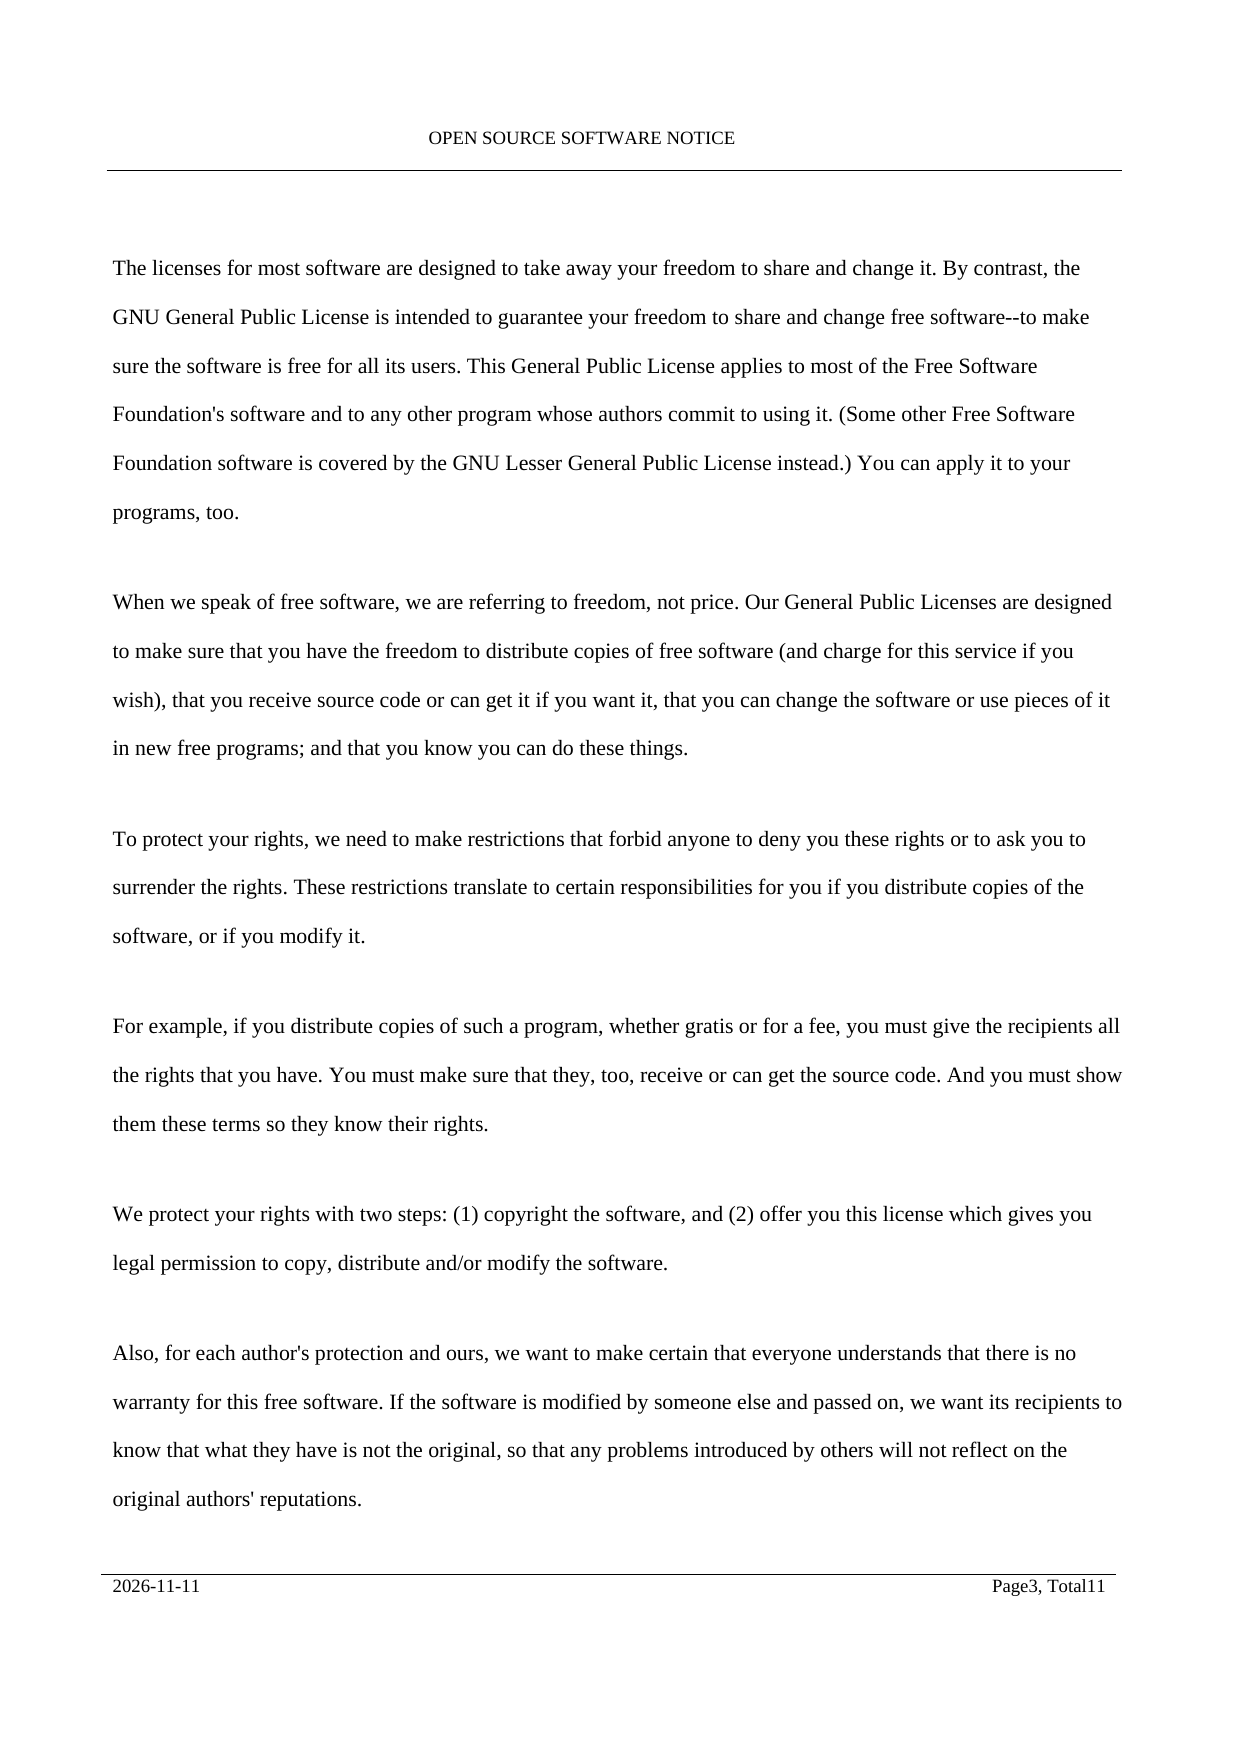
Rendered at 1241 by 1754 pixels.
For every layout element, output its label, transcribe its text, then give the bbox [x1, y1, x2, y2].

text Also, for each author's protection and ours, we want to make certain that everyone understands that there is no warranty for this free software. If the software is modified by someone else and passed on, we want its recipients to know that what they have is not the original, so that any problems introduced by others will not reflect on the original authors' reputations. [112, 1336, 1128, 1515]
text When we speak of free software, we are referring to freedom, not price. Our General Public Licenses are designed to make sure that you have the freedom to distribute copies of free software (and charge for this service if you wish), that you receive source code or can get it if you want it, that you can change the software or use pieces of it in new free programs; and that you know you can do these things. [112, 585, 1128, 764]
text The licenses for most software are designed to take away your freedom to share and change it. By contrast, the GNU General Public License is intended to guarantee your freedom to share and change free software--to make sure the software is free for all its users. This General Public License applies to most of the Free Software Foundation's software and to any other program whose authors commit to using it. (Some other Free Software Foundation software is covered by the GNU Lesser General Public License instead.) You can apply it to your programs, too. [112, 251, 1128, 528]
text We protect your rights with two steps: (1) copyright the software, and (2) offer you this license which gives you legal permission to copy, distribute and/or modify the software. [112, 1197, 1128, 1278]
text To protect your rights, we need to make restrictions that forbid anyone to deny you these rights or to ask you to surrender the rights. These restrictions translate to certain responsibilities for you if you distribute copies of the software, or if you modify it. [112, 822, 1128, 952]
text For example, if you distribute copies of such a program, whether gratis or for a fee, you must give the recipients all the rights that you have. You must make sure that they, too, receive or can get the source code. And you must show them these terms so they know their rights. [112, 1009, 1128, 1139]
